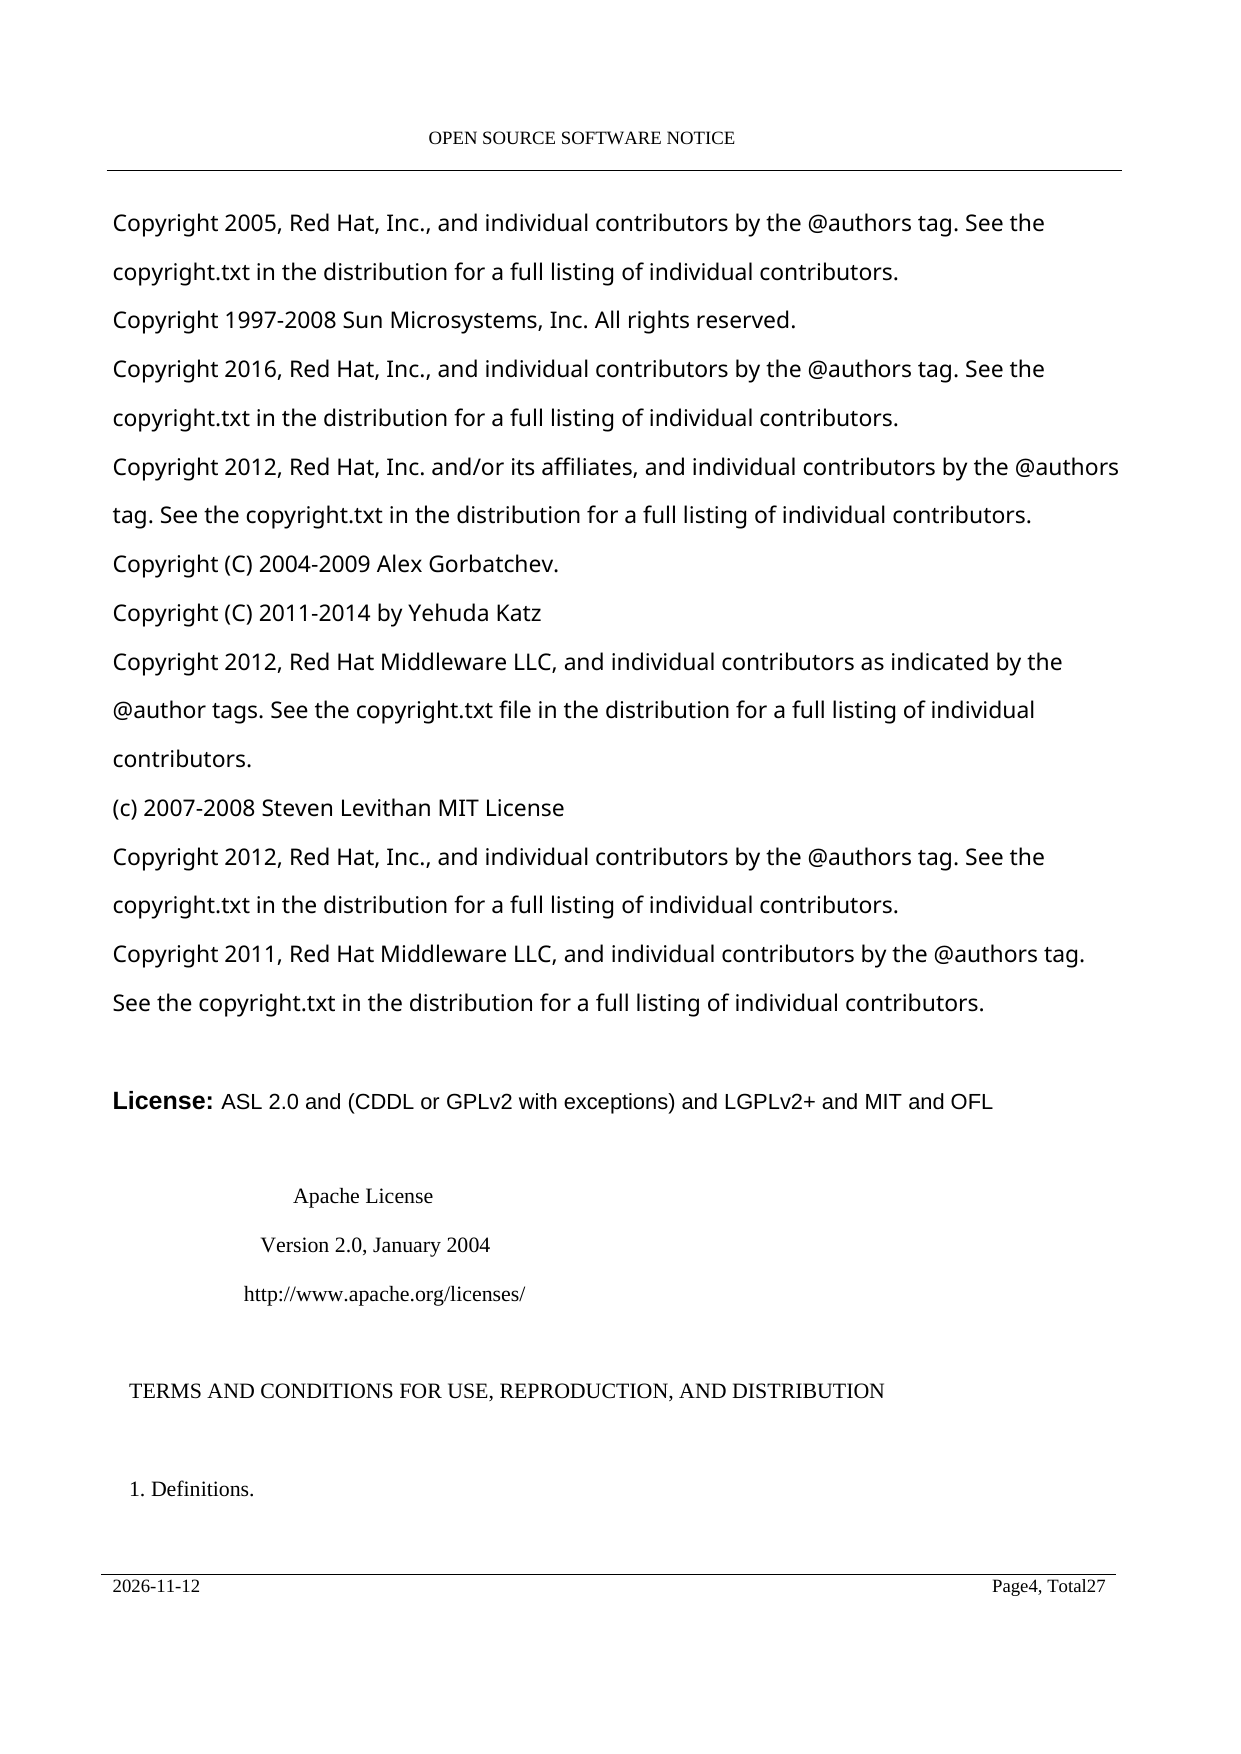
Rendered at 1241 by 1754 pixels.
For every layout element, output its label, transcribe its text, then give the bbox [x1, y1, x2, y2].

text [112, 206, 1128, 1068]
text License: ASL 2.0 and (CDDL or GPLv2 with exceptions) and LGPLv2+ and MIT and OFL [112, 1084, 1128, 1116]
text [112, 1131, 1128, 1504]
